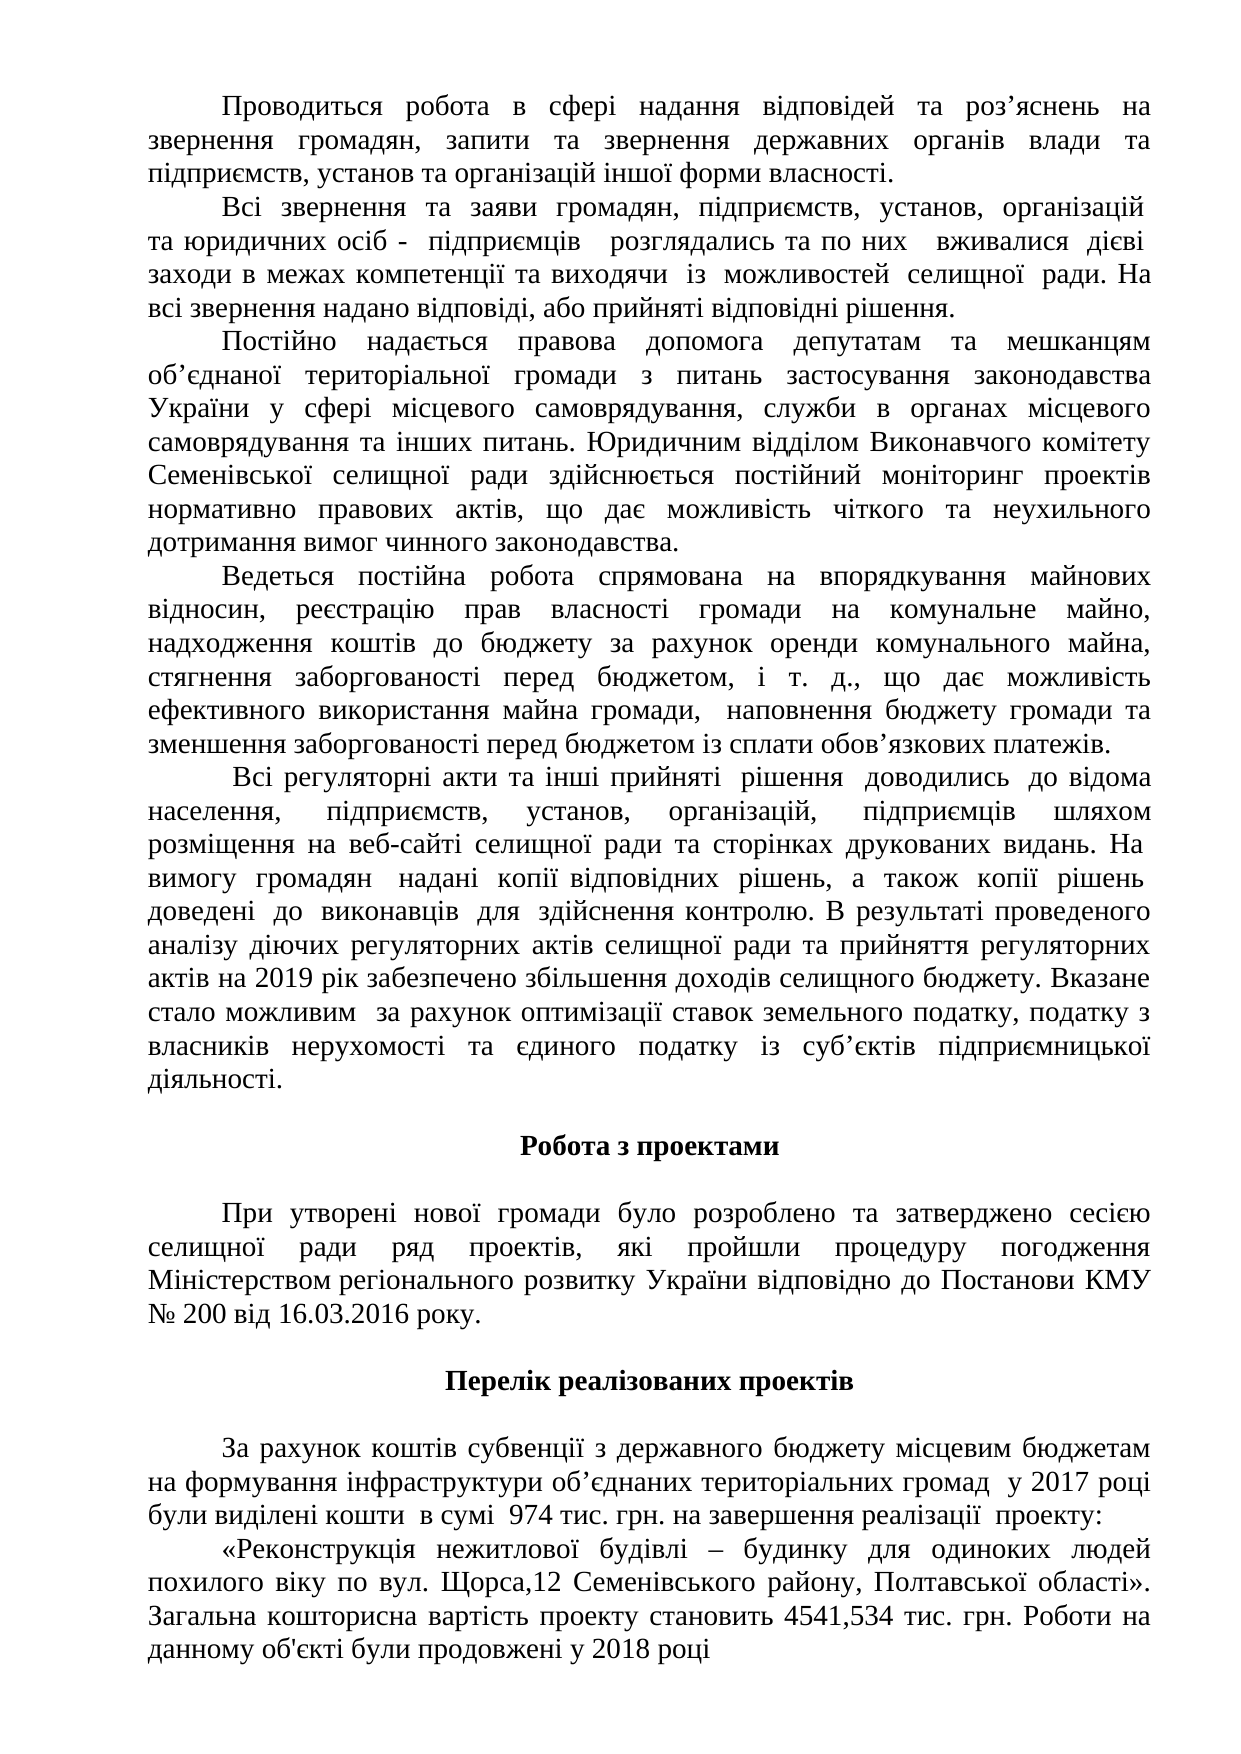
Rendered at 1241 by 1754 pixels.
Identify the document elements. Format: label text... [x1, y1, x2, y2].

text Ведеться постійна робота спрямована на впорядкування майнових відносин, реєстрацію прав власності громади на комунальне майно, надходження коштів до бюджету за рахунок оренди комунального майна, стягнення заборгованості перед бюджетом, і т. д., що дає можливість ефективного використання майна громади, наповнення бюджету громади та зменшення заборгованості перед бюджетом із сплати обов’язкових платежів. [148, 558, 1152, 759]
text «Реконструкція нежитлової будівлі – будинку для одиноких людей похилого віку по вул. Щорса,12 Семенівського району, Полтавської області». Загальна кошторисна вартість проекту становить 4541,534 тис. грн. Роботи на данному об'єкті були продовжені у 2018 році [148, 1531, 1152, 1665]
text Постійно надається правова допомога депутатам та мешканцям об’єднаної територіальної громади з питань застосування законодавства України у сфері місцевого самоврядування, служби в органах місцевого самоврядування та інших питань. Юридичним відділом Виконавчого комітету Семенівської селищної ради здійснюється постійний моніторинг проектів нормативно правових актів, що дає можливість чіткого та неухильного дотримання вимог чинного законодавства. [148, 323, 1152, 558]
text Робота з проектами [148, 1095, 1152, 1162]
text Перелік реалізованих проектів [148, 1363, 1152, 1397]
text Проводиться робота в сфері надання відповідей та роз’яснень на звернення громадян, запити та звернення державних органів влади та підприємств, установ та організацій іншої форми власності. [148, 88, 1152, 189]
text Всі звернення та заяви громадян, підприємств, установ, організацій та юридичних осіб - підприємців розглядались та по них вживалися дієві заходи в межах компетенції та виходячи із можливостей селищної ради. На всі звернення надано відповіді, або прийняті відповідні рішення. [148, 189, 1152, 323]
text Всі регуляторні акти та інші прийняті рішення доводились до відома населення, підприємств, установ, організацій, підприємців шляхом розміщення на веб-сайті селищної ради та сторінках друкованих видань. На вимогу громадян надані копії відповідних рішень, а також копії рішень доведені до виконавців для здійснення контролю. В результаті проведеного аналізу діючих регуляторних актів селищної ради та прийняття регуляторних актів на 2019 рік забезпечено збільшення доходів селищного бюджету. Вказане стало можливим за рахунок оптимізації ставок земельного податку, податку з власників нерухомості та єдиного податку із суб’єктів підприємницької діяльності. [148, 759, 1152, 1095]
text За рахунок коштів субвенції з державного бюджету місцевим бюджетам на формування інфраструктури об’єднаних територіальних громад у 2017 році були виділені кошти в сумі 974 тис. грн. на завершення реалізації проекту: [148, 1430, 1152, 1531]
text При утворені нової громади було розроблено та затверджено сесією селищної ради ряд проектів, які пройшли процедуру погодження Міністерством регіонального розвитку України відповідно до Постанови КМУ № 200 від 16.03.2016 року. [148, 1195, 1152, 1329]
